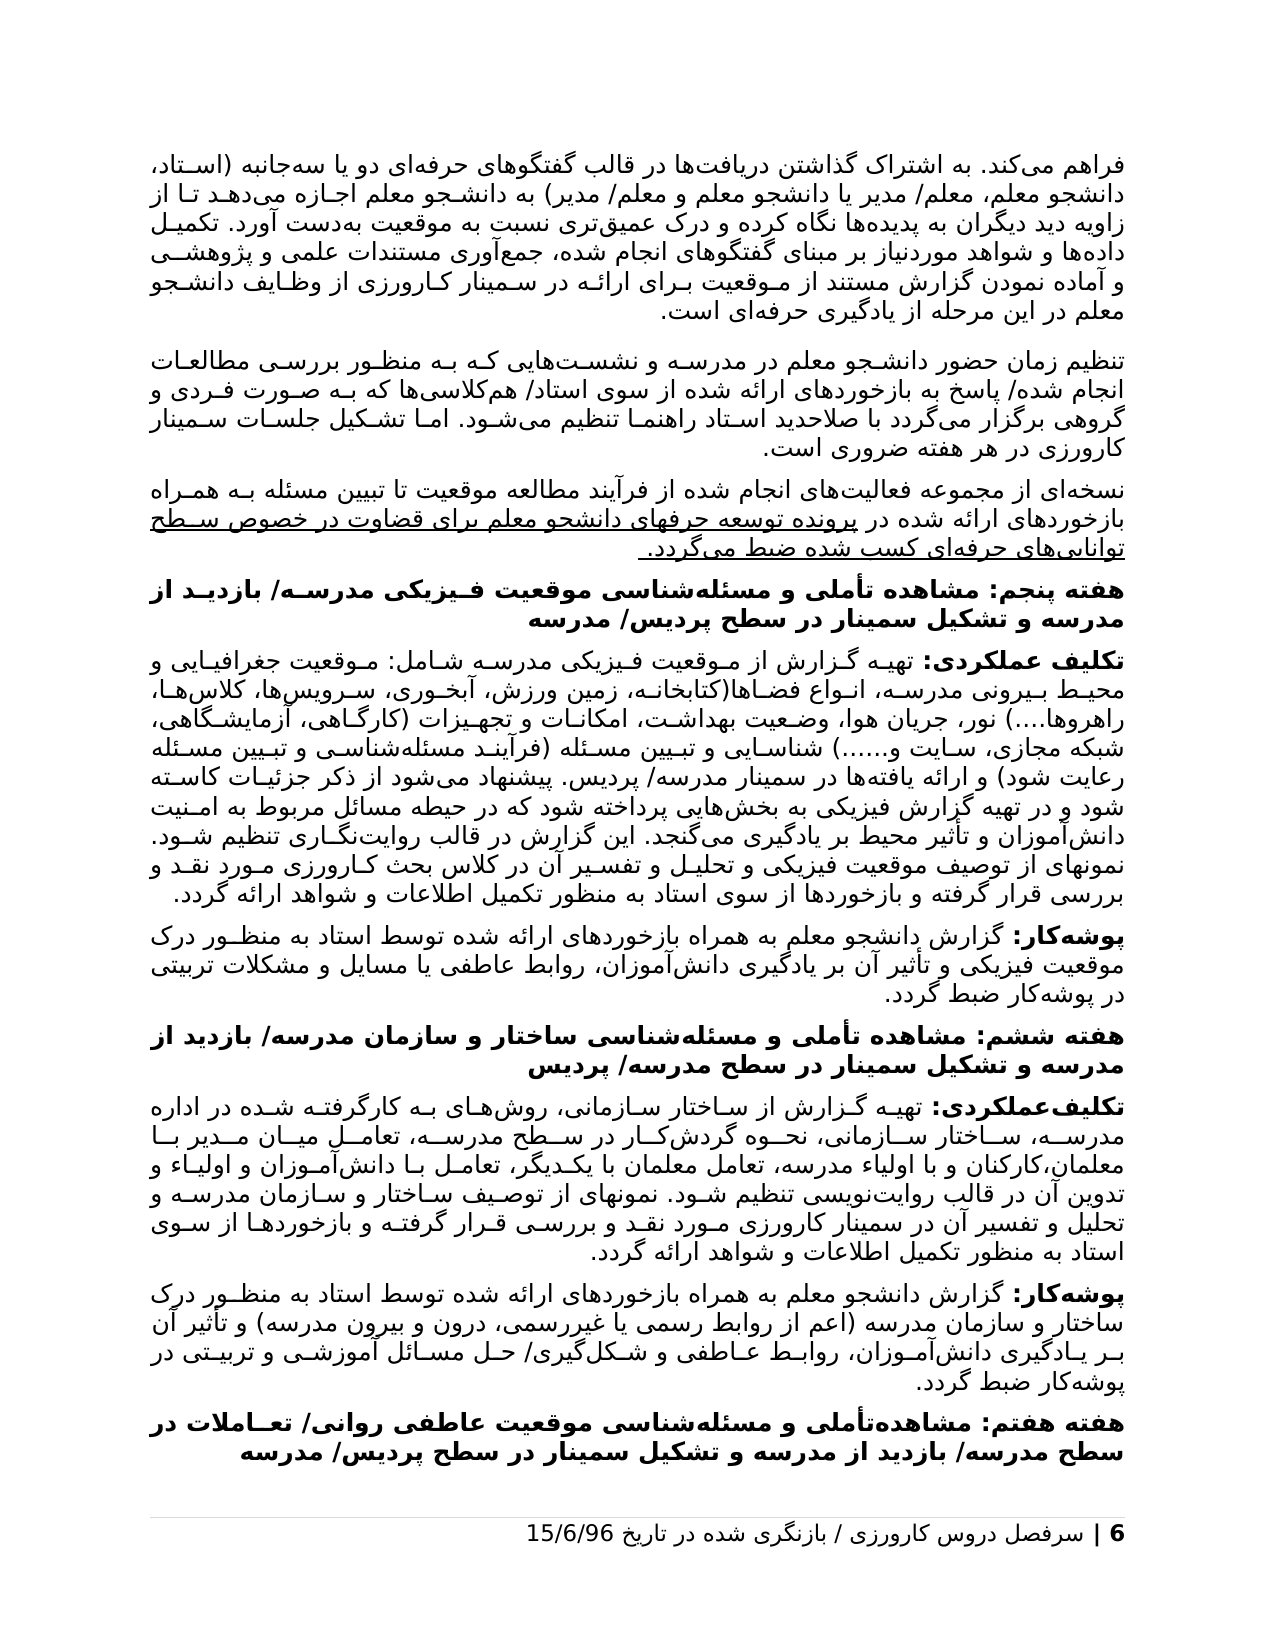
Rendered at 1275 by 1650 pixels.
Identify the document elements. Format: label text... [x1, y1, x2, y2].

text هفته پنجم: مشاهده تأملی و مسئله‌شناسی موقعیت فیزیکی مدرسه/ بازدید از مدرسه و تشکیل سمینار در سطح پردیس/ مدرسه [150, 575, 1125, 633]
text هفته هفتم: مشاهده‌تأملی و مسئله‌شناسی موقعیت عاطفی روانی/ تعاملات در سطح مدرسه/ بازدید از مدرسه و تشکیل سمینار در سطح پردیس/ مدرسه [150, 1408, 1125, 1467]
text تنظیم زمان حضور دانشجو معلم در مدرسه و نشست‌هایی که به منظور بررسی مطالعات انجام شده/ پاسخ به بازخوردهای ارائه شده از سوی استاد/ هم‌کلاسی‌ها که به صورت فردی و گروهی برگزار می‌گردد با صلاحدید استاد راهنما تنظیم می‌شود. اما تشکیل جلسات سمینار کارورزی در هر هفته ضروری است. [150, 346, 1125, 462]
text تکلیف‌عملکردی: تهیه گزارش از ساختار سازمانی، روش‌های به کارگرفته شده در اداره مدرسه، ساختار سازمانی، نحوه گردش‌کار در سطح مدرسه، تعامل میان مدیر با معلمان،کارکنان و با اولیاء مدرسه، تعامل معلمان با یکدیگر، تعامل با دانش‌آموزان و اولیاء و تدوین آن در قالب روایت‌نویسی تنظیم شود. نمونه‏ای از توصیف ساختار و سازمان مدرسه و تحلیل و تفسیر آن در سمینار کارورزی مورد نقد و بررسی قرار گرفته و بازخوردها از سوی استاد به منظور تکمیل اطلاعات و شواهد ارائه گردد. [150, 1092, 1125, 1267]
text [150, 150, 1125, 325]
text نسخه‌ای از مجموعه فعالیت‌های انجام شده از فرآیند مطالعه موقعیت تا تبیین مسئله به همراه بازخوردهای ارائه شده در پرونده توسعه حرفه‏ای دانشجو معلم برای قضاوت در خصوص سطح توانایی‌های حرفه‌ای کسب شده ضبط می‌گردد. [150, 475, 1125, 562]
text هفته ششم: مشاهده تأملی و مسئله‌شناسی ساختار و سازمان مدرسه/ بازدید از مدرسه و تشکیل سمینار در سطح مدرسه/ پردیس [150, 1021, 1125, 1079]
text پوشه‌کار: گزارش دانشجو معلم به همراه بازخوردهای ارائه شده توسط استاد به منظور درک موقعیت فیزیکی و تأثیر آن بر یادگیری دانش‌آموزان، روابط عاطفی یا مسایل و مشکلات تربیتی در پوشه‌کار ضبط گردد. [150, 921, 1125, 1008]
text پوشه‌کار: گزارش دانشجو معلم به همراه بازخوردهای ارائه شده توسط استاد به منظور درک ساختار و سازمان مدرسه (اعم از روابط رسمی یا غیررسمی، درون و بیرون مدرسه) و تأثیر آن بر یادگیری دانش‌آموزان، روابط عاطفی و شکل‌گیری/ حل مسائل آموزشی و تربیتی در پوشه‌کار ضبط گردد. [150, 1279, 1125, 1396]
text تکلیف عملکردی: تهیه گزارش از موقعیت فیزیکی مدرسه شامل: موقعیت جغرافیایی و محیط بیرونی مدرسه، انواع فضاها(کتابخانه، زمین‌ ورزش، آبخوری، سرویس‌ها، کلاس‌ها، راهروها....) نور، جریان هوا، وضعیت بهداشت، امکانات و تجهیزات (کارگاهی، آزمایشگاهی، شبکه مجازی، سایت و......) شناسایی و تبیین مسئله (فرآیند مسئله‌شناسی و تبیین مسئله رعایت شود) و ارائه یافته‌ها در سمینار مدرسه/ پردیس. پیشنهاد می‌شود از ذکر جزئیات کاسته شود و در تهیه گزارش فیزیکی به بخش‌هایی پرداخته شود که در حیطه مسائل مربوط به امنیت دانش‌آموزان و تأثیر محیط بر یادگیری می‌گنجد. این گزارش در قالب روایت‌نگاری تنظیم شود. نمونه‏ای از توصیف موقعیت فیزیکی و تحلیل و تفسیر آن در کلاس بحث کارورزی مورد نقد و بررسی قرار گرفته و بازخوردها از سوی استاد به منظور تکمیل اطلاعات و شواهد ارائه گردد. [150, 646, 1125, 908]
